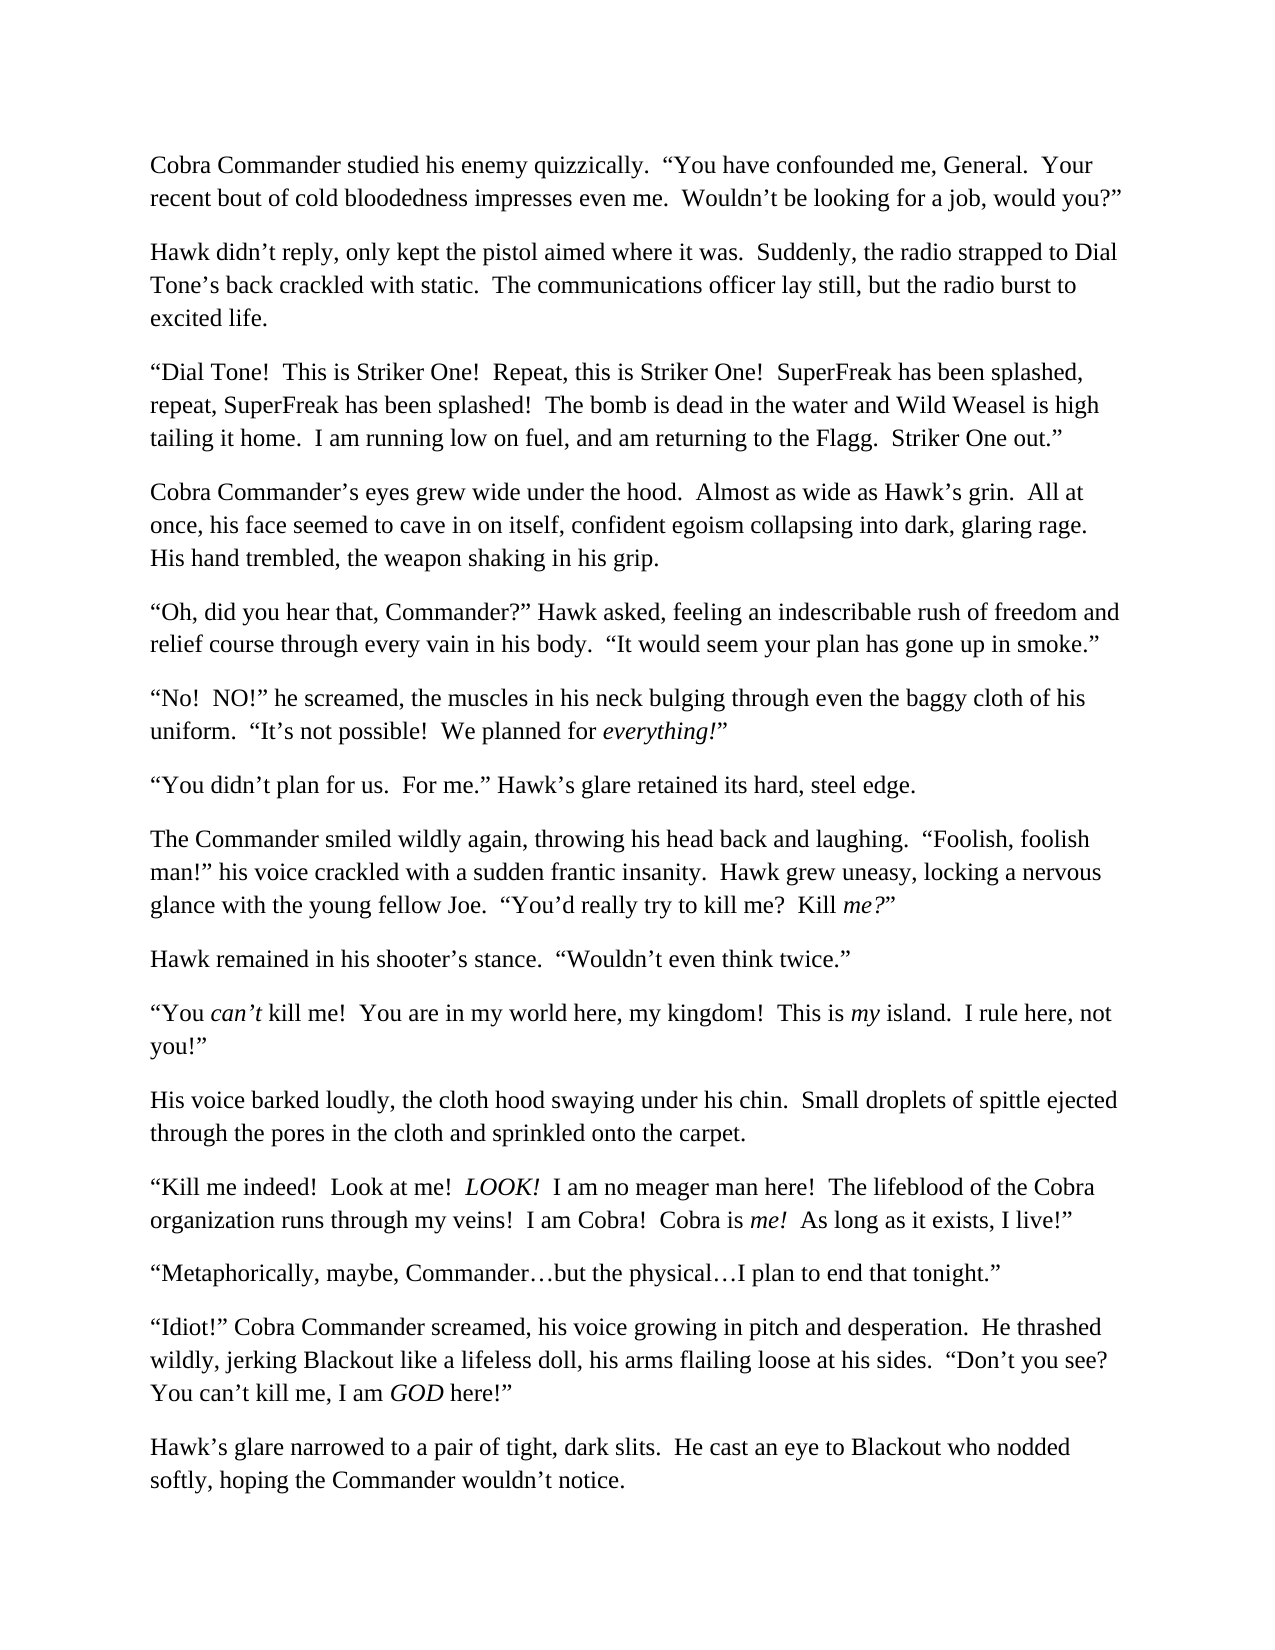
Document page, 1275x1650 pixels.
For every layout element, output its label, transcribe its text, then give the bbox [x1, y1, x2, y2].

text “Kill me indeed! Look at me! LOOK! I am no meager man here! The lifeblood of the Cobra organization runs through my veins! I am Cobra! Cobra is me! As long as it exists, I live!” [150, 1172, 1125, 1233]
text “Metaphorically, maybe, Commander…but the physical…I plan to end that tonight.” [150, 1258, 1125, 1287]
text “You didn’t plan for us. For me.” Hawk’s glare retained its hard, steel edge. [150, 770, 1125, 799]
text Cobra Commander studied his enemy quizzically. “You have confounded me, General. Your recent bout of cold bloodedness impresses even me. Wouldn’t be looking for a job, would you?” [150, 150, 1125, 212]
text The Commander smiled wildly again, throwing his head back and laughing. “Foolish, foolish man!” his voice crackled with a sudden frantic insanity. Hawk grew uneasy, locking a nervous glance with the young fellow Joe. “You’d really try to kill me? Kill me?” [150, 824, 1125, 919]
text “Idiot!” Cobra Commander screamed, his voice growing in pitch and desperation. He thrashed wildly, jerking Blackout like a lifeless doll, his arms flailing loose at his sides. “Don’t you see? You can’t kill me, I am GOD here!” [150, 1312, 1125, 1407]
text His voice barked loudly, the cloth hood swaying under his chin. Small droplets of spittle ejected through the pores in the cloth and sprinkled onto the carpet. [150, 1085, 1125, 1147]
text “Oh, did you hear that, Commander?” Hawk asked, feeling an indescribable rush of freedom and relief course through every vain in his body. “It would seem your plan has gone up in smoke.” [150, 597, 1125, 658]
text “Dial Tone! This is Striker One! Repeat, this is Striker One! SuperFreak has been splashed, repeat, SuperFreak has been splashed! The bomb is dead in the water and Wild Weasel is high tailing it home. I am running low on fuel, and am returning to the Flagg. Striker One out.” [150, 357, 1125, 452]
text Hawk didn’t reply, only kept the pistol aimed where it was. Suddenly, the radio strapped to Dial Tone’s back crackled with static. The communications officer lay still, but the radio burst to excited life. [150, 237, 1125, 332]
text Hawk’s glare narrowed to a pair of tight, dark slits. He cast an eye to Blackout who nodded softly, hoping the Commander wouldn’t notice. [150, 1432, 1125, 1494]
text “You can’t kill me! You are in my world here, my kingdom! This is my island. I rule here, not you!” [150, 998, 1125, 1060]
text Cobra Commander’s eyes grew wide under the hood. Almost as wide as Hawk’s grin. All at once, his face seemed to cave in on itself, confident egoism collapsing into dark, glaring rage. His hand trembled, the weapon shaking in his grip. [150, 477, 1125, 571]
text “No! NO!” he screamed, the muscles in his neck bulging through even the baggy cloth of his uniform. “It’s not possible! We planned for everything!” [150, 683, 1125, 745]
text Hawk remained in his shooter’s stance. “Wouldn’t even think twice.” [150, 944, 1125, 973]
